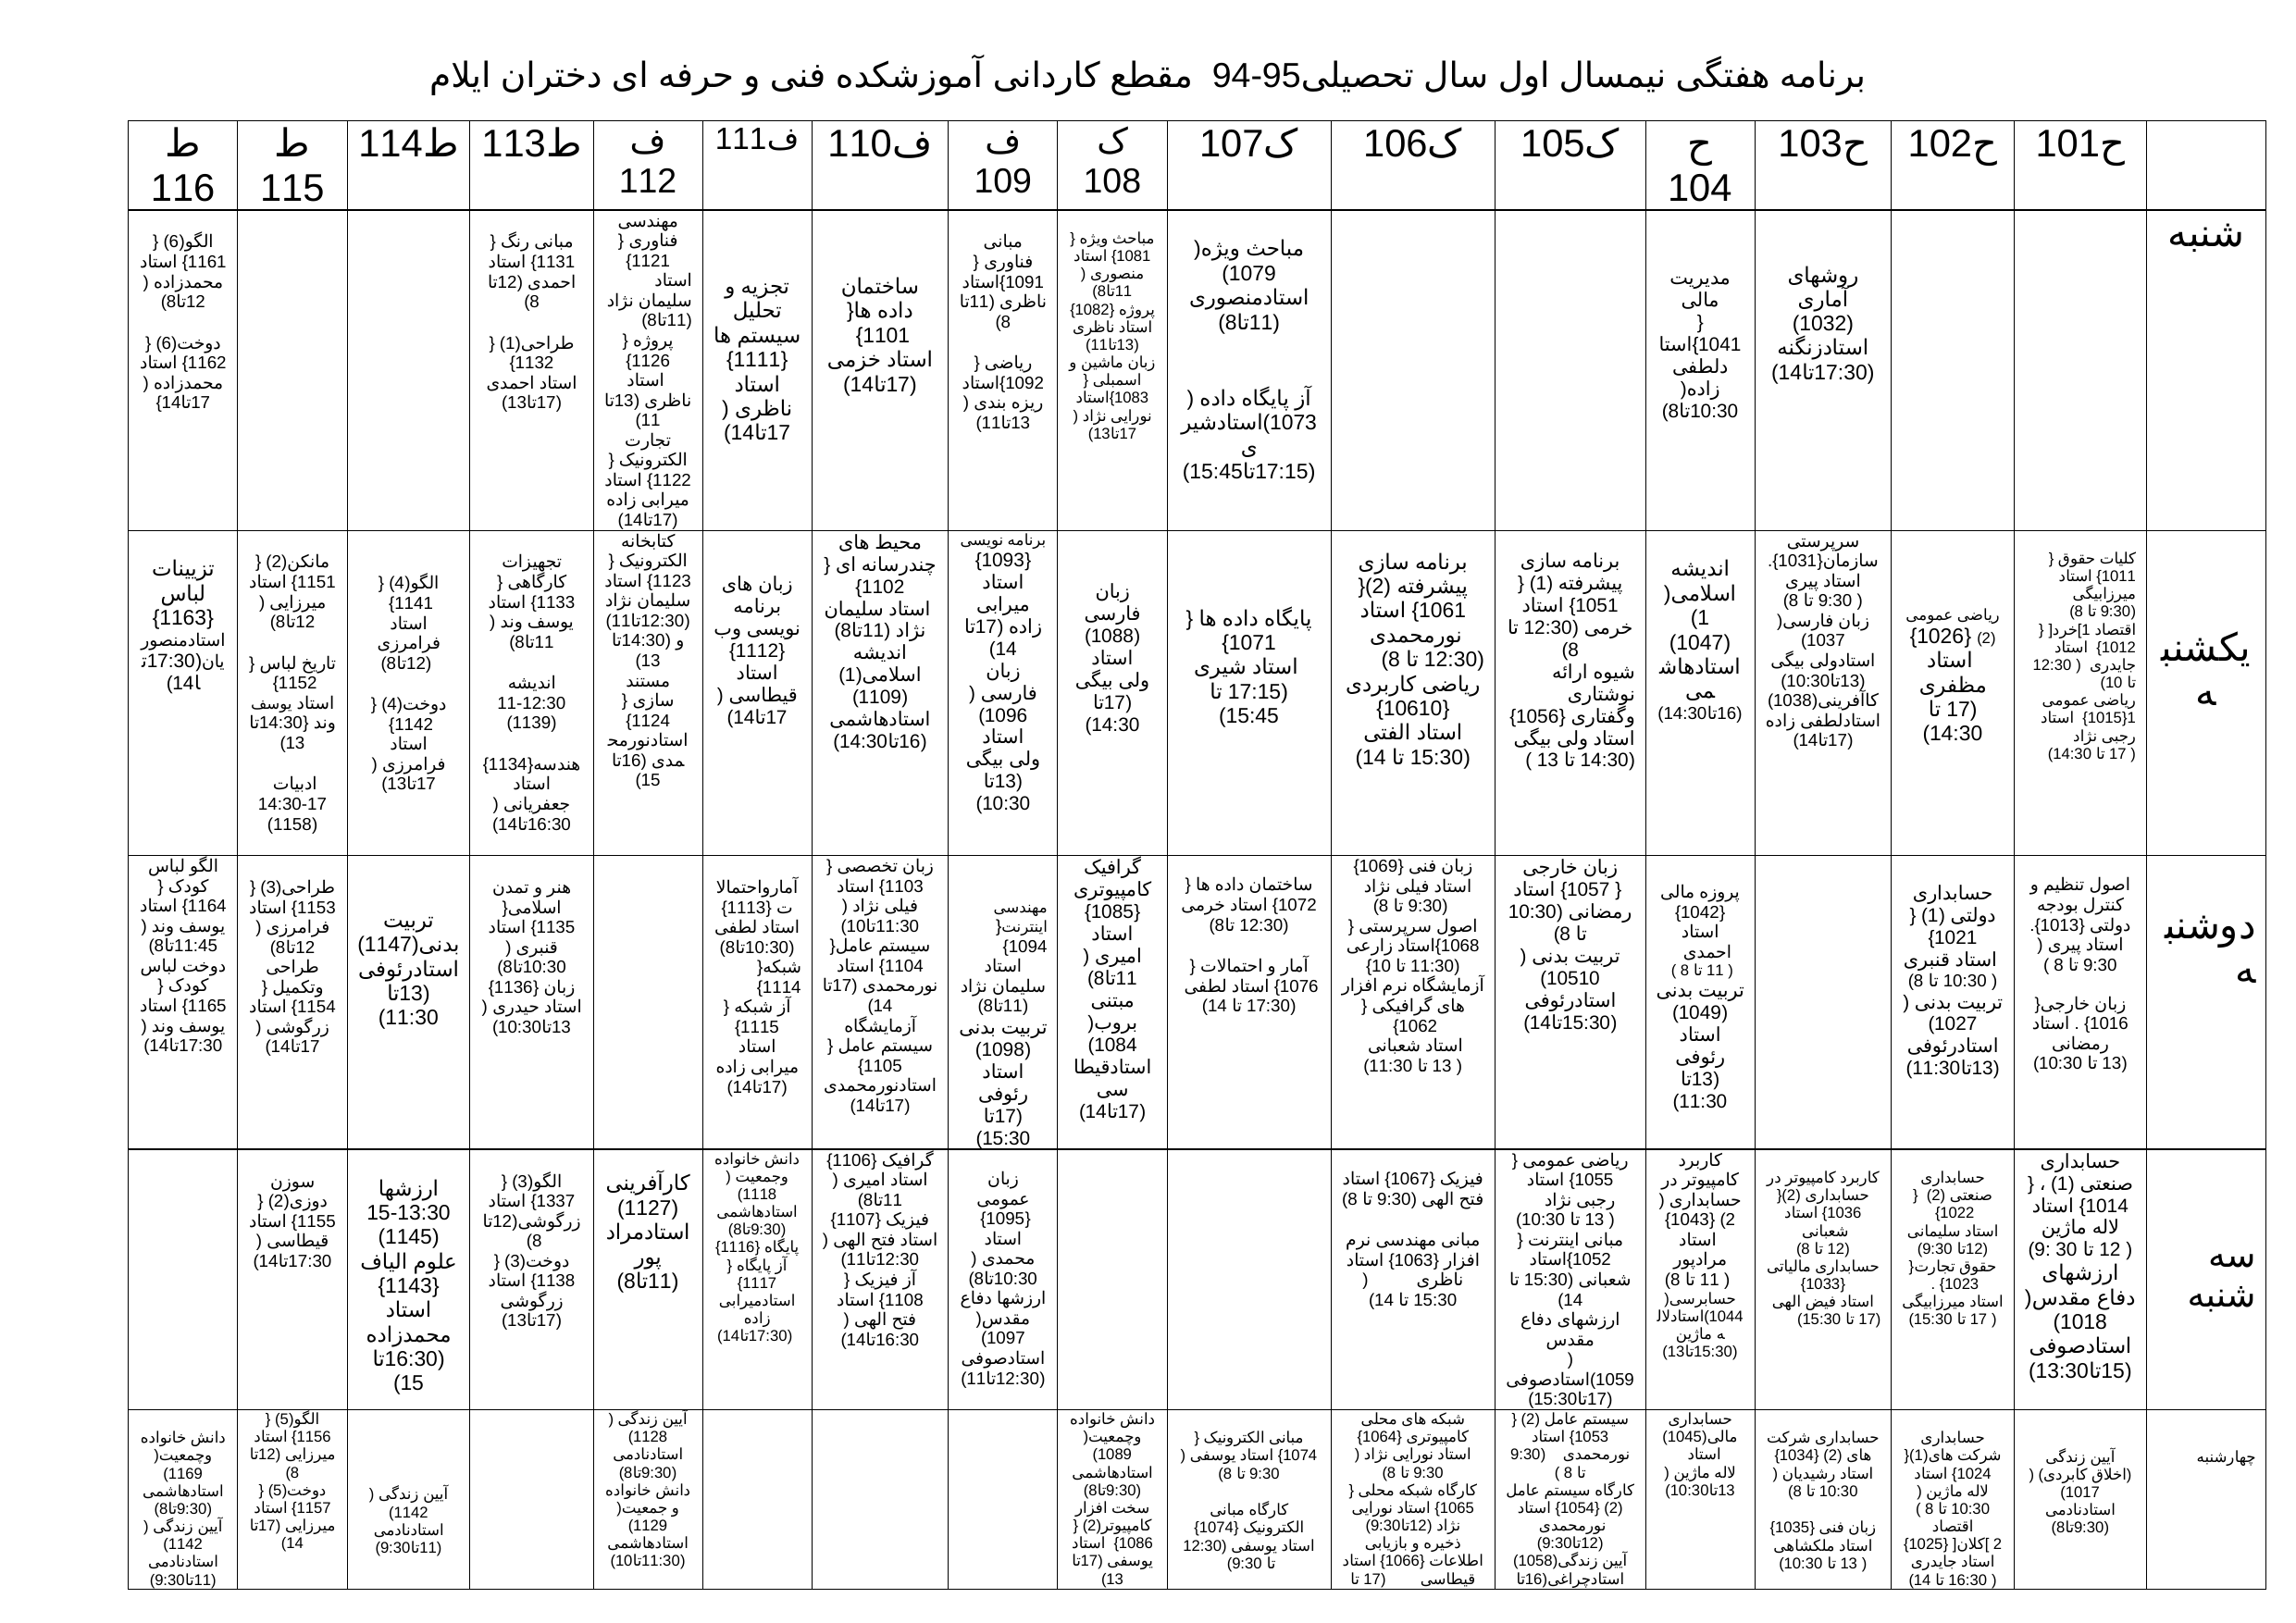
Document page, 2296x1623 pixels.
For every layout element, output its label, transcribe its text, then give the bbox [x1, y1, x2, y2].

table_cell زبان های برنامه نویسی وب {1112} استاد قیطاسی (17تا14) [703, 531, 812, 855]
table_cell تزیینات لباس {1163} استادمنصوریان(17:30تا14) [129, 531, 237, 855]
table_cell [594, 1410, 702, 1589]
table_cell [1058, 1150, 1167, 1409]
table_header ط115 [238, 121, 347, 209]
table_cell [238, 211, 347, 529]
table_cell [813, 1410, 948, 1589]
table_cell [129, 1410, 237, 1589]
table_cell [1496, 211, 1645, 529]
table_header [2147, 121, 2265, 209]
table_header ف110 [813, 121, 948, 209]
table_header ک108 [1058, 121, 1167, 209]
table_cell الگو(3) {1337} استاد زرگوشی(12تا8) دوخت(3) {1138} استاد زرگوشی (17تا13) [470, 1150, 593, 1409]
table_cell زبان تخصصی {1103} استاد فیلی نژاد (11:30تا10) سیستم عامل{1104} استاد نورمحمدی (17تا14) آزمایشگاه سیستم عامل {1105} استادنورمحمدی (17تا14) [813, 856, 948, 1148]
table_cell الگو(4) {1141} استاد فرامرزی (12تا8) دوخت(4) {1142} استاد فرامرزی (17تا13) [348, 531, 469, 855]
table_cell ساختمان داده ها{1101} استاد خزمی (17تا14) [813, 211, 948, 529]
table_header ک106 [1332, 121, 1495, 209]
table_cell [1892, 1410, 2014, 1589]
table_cell برنامه سازی پیشرفته (2){1061} استاد نورمحمدی (12:30 تا 8) ریاضی کاربردی {10610} استاد الفتی (15:30 تا 14) [1332, 531, 1495, 855]
table_header ف109 [949, 121, 1057, 209]
table_header ف112 [594, 121, 702, 209]
table_cell زبان عمومی {1095} استاد محمدی (10:30تا8) ارزشها دفاع مقدس(1097) استادصوفی (12:30تا11) [949, 1150, 1057, 1409]
table_cell کاربرد کامپیوتر در حسابداری (2) {1043} استاد مرادپور ( 11 تا 8) حسابرسی(1044)استادلاله ماژین (15:30تا13) [1646, 1150, 1755, 1409]
table_cell زبان فنی {1069} استاد فیلی نژاد (9:30 تا 8) اصول سرپرستی {1068}استاد زارعی (11:30 تا 10} آزمایشگاه نرم افزار های گرافیکی {1062} استاد شعبانی ( 13 تا 11:30) [1332, 856, 1495, 1148]
table_cell سوزن دوزی(2) {1155} استاد قیطاسی (17:30تا14) [238, 1150, 347, 1409]
table_cell حسابداری صنعتی (1) ، {1014} استاد لاله ماژین ( 12 تا 30 :9) ارزشهای دفاع مقدس(1018) استادصوفی (15تا13:30) [2015, 1150, 2146, 1409]
table_cell [703, 1410, 812, 1589]
table_cell گرافیک کامپیوتری {1085} استاد امیری (11تا8) مبتنی بروب(1084) استادقیطاسی (17تا14) [1058, 856, 1167, 1148]
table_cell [1646, 1410, 1755, 1589]
table_cell [470, 1410, 593, 1589]
table_cell [348, 211, 469, 529]
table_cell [1168, 1410, 1331, 1589]
table_cell آمارواحتمالات {1113} استاد لطفی (10:30تا8) شبکه{1114} آز شبکه {1115} استاد میرابی زاده (17تا14) [703, 856, 812, 1148]
table_cell [129, 1150, 237, 1409]
table_cell دوشنبه [2147, 856, 2265, 1148]
table_cell [594, 856, 702, 1148]
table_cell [1058, 1410, 1167, 1589]
table_cell الگو(6) {1161} استاد محمدزاده (12تا8) دوخت(6) {1162} استاد محمدزاده (17تا14} [129, 211, 237, 529]
table_cell [949, 1410, 1057, 1589]
table_header ط116 [129, 121, 237, 209]
table_cell پروزه مالی {1042} استاد احمدی ( 11 تا 8 ) تربیت بدنی (1049) استادرئوفی (13تا11:30) [1646, 856, 1755, 1148]
table_cell دانش خانواده وجمعیت (1118) استادهاشمی (9:30تا8) پایگاه {1116} آز پایگاه {1117} استادمیرابی زاده (17:30تا14) [703, 1150, 812, 1409]
table_cell کتابخانه الکترونیک {1123} استاد سلیمان نژاد (12:30تا11) و (14:30تا13) مستند سازی {1124} استادنورمحمدی (16تا15) [594, 531, 702, 855]
table_cell گرافیک {1106} استاد امیری (11تا8) فیزیک {1107} استاد فتح الهی (12:30تا11) آز فیزیک {1108} استاد فتح الهی (16:30تا14) [813, 1150, 948, 1409]
table_cell برنامه سازی پیشرفته (1) {1051} استاد خرمی (12:30 تا 8) شیوه ارائه نوشتاری وگفتاری {1056} استاد ولی بیگی (14:30 تا 13 ) [1496, 531, 1645, 855]
table_cell مبانی فناوری {1091}استاد ناظری (11تا8) ریاضی {1092}استاد ریزه بندی (13تا11) [949, 211, 1057, 529]
table_header ح102 [1892, 121, 2014, 209]
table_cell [348, 1410, 469, 1589]
table_cell مدیریت مالی {1041}استادلطفی زاده(10:30تا8) [1646, 211, 1755, 529]
table_cell طراحی(3) {1153} استاد فرامرزی (12تا8) طراحی وتکمیل {1154} استاد زرگوشی (17تا14) [238, 856, 347, 1148]
table_cell چهارشنبه [2147, 1410, 2265, 1589]
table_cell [1496, 1410, 1645, 1589]
table_cell تجزیه و تحلیل سیستم ها {1111} استاد ناظری (17تا14) [703, 211, 812, 529]
table_header ح104 [1646, 121, 1755, 209]
table_header ط113 [470, 121, 593, 209]
table_cell ریاضی عمومی {1055} استاد رجبی نژاد ( 13 تا 10:30) مبانی اینترنت {1052}استاد شعبانی (15:30 تا 14) ارزشهای دفاع مقدس (1059)استادصوفی (17تا15:30) [1496, 1150, 1645, 1409]
table_cell ساختمان داده ها {1072} استاد خرمی (12:30 تا8) آمار و احتمالات {1076} استاد لطفی (17:30 تا 14) [1168, 856, 1331, 1148]
table_header ک105 [1496, 121, 1645, 209]
table_header ف111 [703, 121, 812, 209]
table_cell اندیشه اسلامی(1) (1047) استادهاشمی (16تا14:30) [1646, 531, 1755, 855]
table_header ک107 [1168, 121, 1331, 209]
table_cell مبانی رنگ {1131} استاد احمدی (12تا8) طراحی(1) {1132} استاد احمدی (17تا13) [470, 211, 593, 529]
table_cell [1332, 211, 1495, 529]
table_cell مباحث ویژه(1079) استادمنصوری (11تا8) آز پایگاه داده (1073)استادشیری (17:15تا15:45) [1168, 211, 1331, 529]
table_cell حسابداری دولتی (1) {1021} استاد قنبری ( 10:30 تا 8) تربیت بدنی (1027) استادرئوفی (13تا11:30) [1892, 856, 2014, 1148]
table_cell هنر و تمدن اسلامی{1135} استاد قنبری (10:30تا8) زبان {1136} استاد حیدری (13تا10:30) [470, 856, 593, 1148]
table_cell تجهیزات کارگاهی {1133} استاد یوسف وند (11تا8) اندیشه 11-12:30 (1139) هندسه{1134} استاد جعفریانی (16:30تا14) [470, 531, 593, 855]
table_cell مانکن(2) {1151} استاد میرزایی (12تا8) تاریخ لباس {1152} استاد یوسف وند {14:30تا13) ادبیات 14:30-17 (1158) [238, 531, 347, 855]
table_cell اصول تنظیم و کنترل بودجه دولتی {1013}. استاد پیری (9:30 تا 8 ) زبان خارجی{1016} . استاد رمضانی (13 تا 10:30) [2015, 856, 2146, 1148]
table_cell مباحث ویژه {1081} استاد منصوری (11تا8) پروژه {1082} استاد ناظری (13تا11) زبان ماشین و اسمبلی {1083}استاد نورایی نژاد (17تا13) [1058, 211, 1167, 529]
table_header ح101 [2015, 121, 2146, 209]
table_cell سرپرستی سازمان{1031}. استاد پیری ( 9:30 تا 8) زبان فارسی(1037) استادولی بیگی (13تا10:30) کاآفرینی(1038) استادلطفی زاده (17تا14) [1756, 531, 1891, 855]
table_cell حسابداری صنعتی (2) {1022} استاد سلیمانی (12تا 9:30) حقوق تجارت{1023} . استاد میرزابیگی ( 17 تا 15:30) [1892, 1150, 2014, 1409]
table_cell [238, 1410, 347, 1589]
table_cell پایگاه داده ها {1071} استاد شیری (17:15 تا 15:45) [1168, 531, 1331, 855]
table_cell سه شنبه [2147, 1150, 2265, 1409]
table_cell [1756, 856, 1891, 1148]
table_cell محیط های چندرسانه ای {1102} استاد سلیمان نژاد (11تا8) اندیشه اسلامی(1) (1109) استادهاشمی (16تا14:30) [813, 531, 948, 855]
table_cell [1756, 1410, 1891, 1589]
table_cell کلیات حقوق {1011} استاد میرزابیگی (9:30 تا 8) اقتصاد 1]خرد[ {1012} استاد جایدری ( 12:30 تا 10) ریاضی عمومی 1{1015} استاد رجبی نژاد ( 17 تا 14:30) [2015, 531, 2146, 855]
table_cell مهندسی اینترنت{1094} استاد سلیمان نژاد (11تا8) تربیت بدنی (1098) استادرئوفی (17تا15:30) [949, 856, 1057, 1148]
table_cell ارزشها 13:30-15 (1145) علوم الیاف {1143} استاد محمدزاده (16:30تا15) [348, 1150, 469, 1409]
table_cell [1168, 1150, 1331, 1409]
table_cell فیزیک {1067} استاد فتح الهی (9:30 تا 8) مبانی مهندسی نرم افزار {1063} استاد ناظری (15:30 تا 14) [1332, 1150, 1495, 1409]
table_cell الگو لباس کودک {1164} استاد یوسف وند (11:45تا8) دوخت لباس کودک {1165} استاد یوسف وند (17:30تا14) [129, 856, 237, 1148]
table_cell زبان فارسی (1088) استاد ولی بیگی (17تا14:30) [1058, 531, 1167, 855]
table_cell [2015, 211, 2146, 529]
table_header ح103 [1756, 121, 1891, 209]
table_cell روشهای آماری (1032) استادزنگنه (17:30تا14) [1756, 211, 1891, 529]
table_cell کارآفرینی (1127) استادمرادپور (11تا8) [594, 1150, 702, 1409]
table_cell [2015, 1410, 2146, 1589]
text برنامه هفتگی نیمسال اول سال تحصیلی95-94 مقطع کاردانی آموزشکده فنی و حرفه ای دختران ایلام [139, 55, 2156, 94]
table_cell برنامه نویسی {1093} استاد میرابی زاده (17تا14) زبان فارسی (1096) استاد ولی بیگی (13تا10:30) [949, 531, 1057, 855]
table_cell مهندسی فناوری {1121} استاد سلیمان نژاد (11تا8) پروژه {1126} استاد ناظری (13تا11) تجارت الکترونیک {1122} استاد میرابی زاده (17تا14) [594, 211, 702, 529]
table_cell ریاضی عمومی (2) {1026} استاد مظفری (17 تا 14:30) [1892, 531, 2014, 855]
table_cell کاربرد کامپیوتر در حسابداری (2){1036} استاد شعبانی (12 تا 8) حسابداری مالیاتی {1033} استاد فیض الهی (17 تا 15:30) [1756, 1150, 1891, 1409]
table_cell یکشنبه [2147, 531, 2265, 855]
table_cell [1332, 1410, 1495, 1589]
table_cell شنبه [2147, 211, 2265, 529]
table_header ط114 [348, 121, 469, 209]
table_cell [1892, 211, 2014, 529]
table_cell زبان خارجی { 1057} استاد رمضانی (10:30 تا 8) تربیت بدنی (10510) استادرئوفی (15:30تا14) [1496, 856, 1645, 1148]
table_cell تربیت بدنی(1147) استادرئوفی (13تا11:30) [348, 856, 469, 1148]
